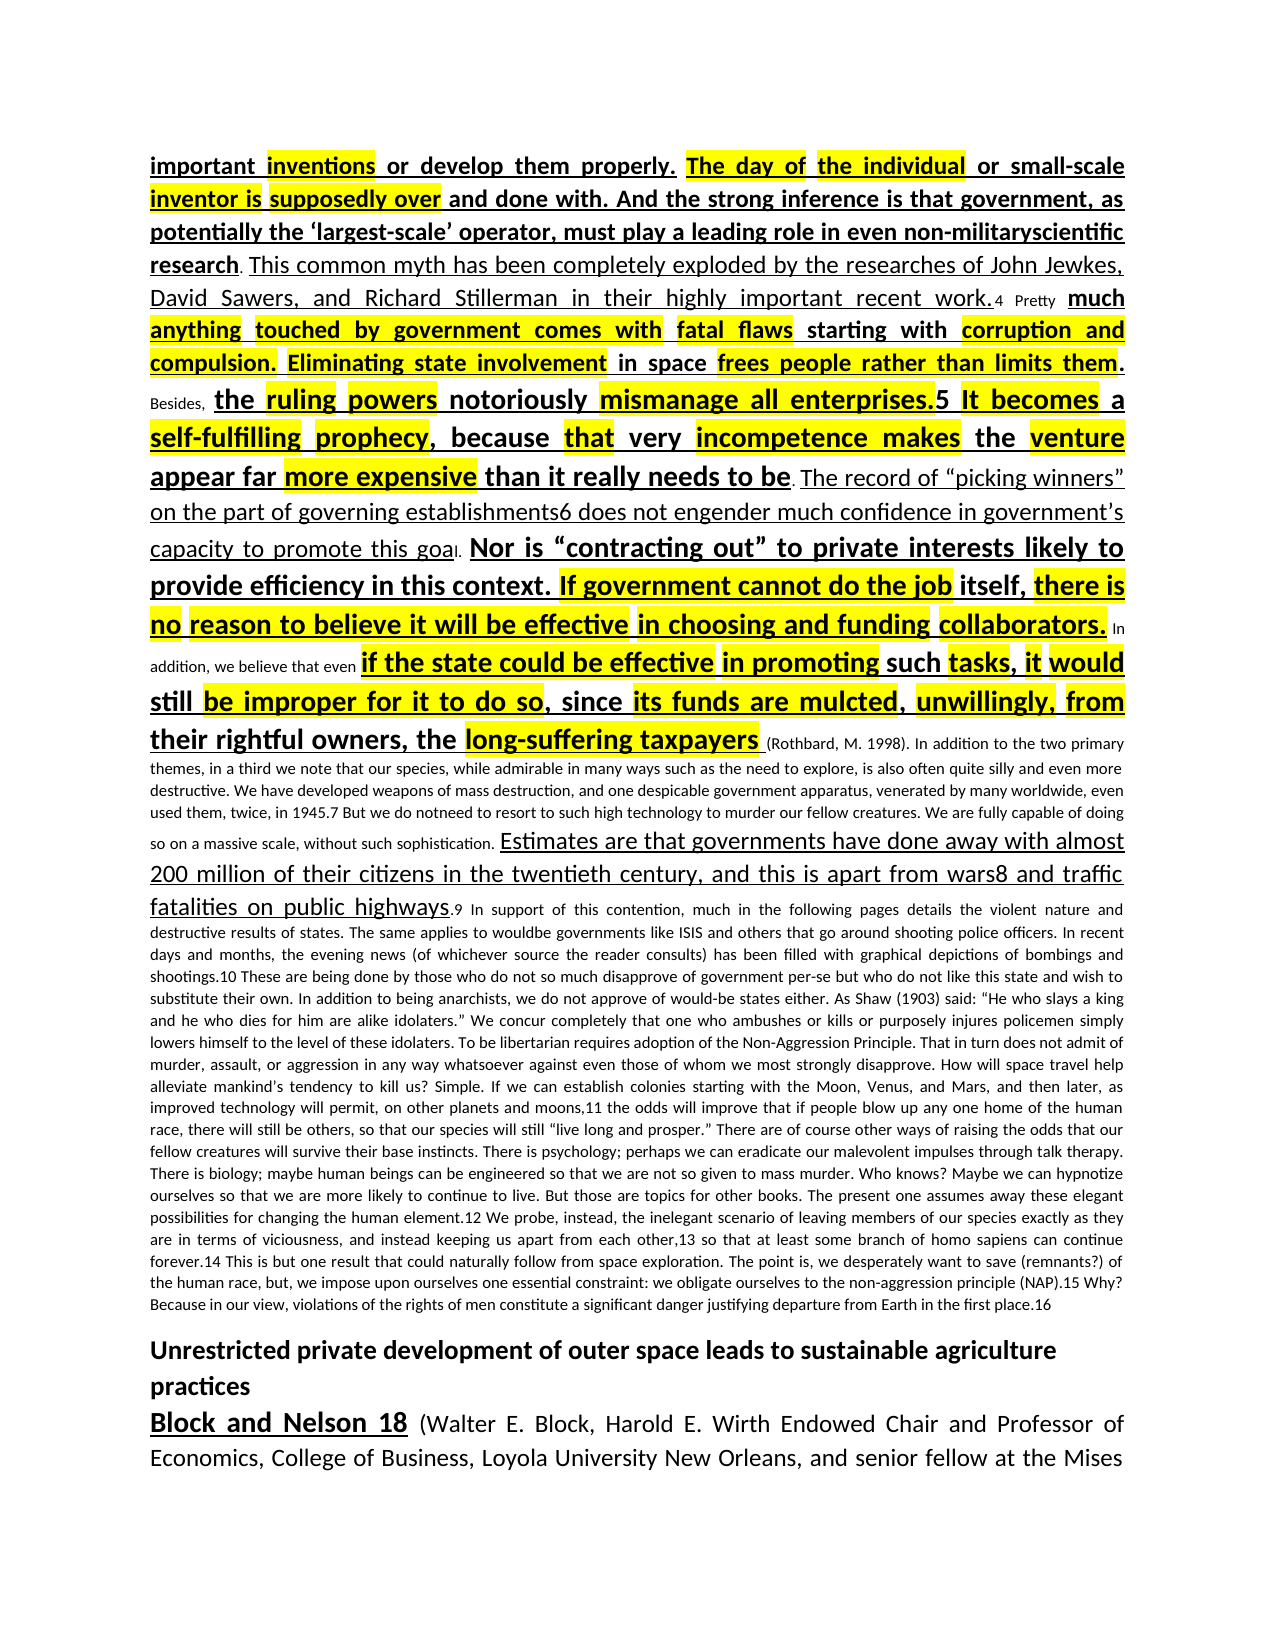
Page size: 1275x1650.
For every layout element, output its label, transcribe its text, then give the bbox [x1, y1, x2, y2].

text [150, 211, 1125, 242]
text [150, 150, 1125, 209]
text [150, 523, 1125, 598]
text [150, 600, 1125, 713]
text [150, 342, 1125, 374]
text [150, 1404, 1125, 1473]
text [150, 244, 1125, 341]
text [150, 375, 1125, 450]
subtitle Unrestricted private development of outer space leads to sustainable agriculture practices [150, 1333, 1125, 1402]
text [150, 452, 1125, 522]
